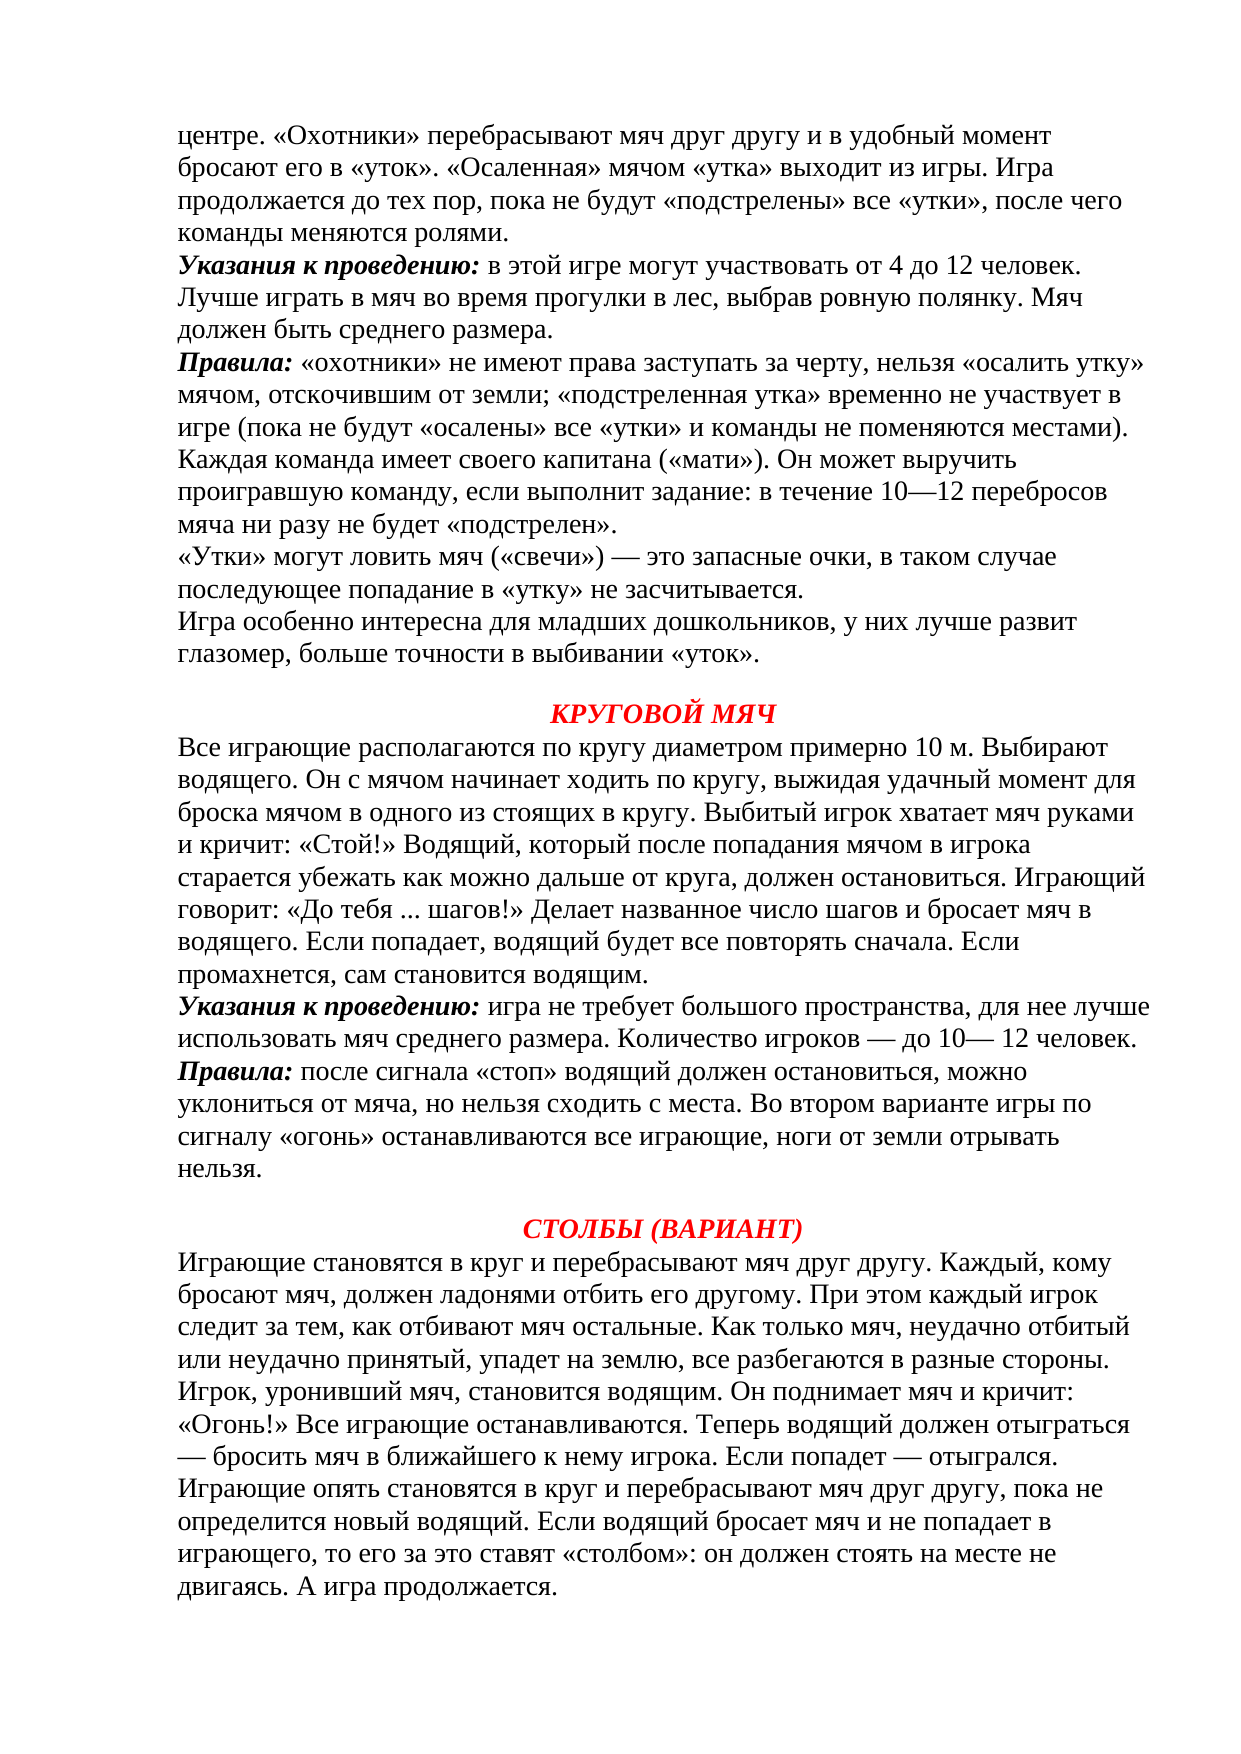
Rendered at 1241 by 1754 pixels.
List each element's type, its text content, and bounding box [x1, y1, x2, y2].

text Указания к проведению: в этой игре могут участвовать от 4 до 12 человек. Лучше играть в мяч во время прогулки в лес, выбрав ровную полянку. Мяч должен быть среднего размера. [177, 248, 1152, 345]
text Игра особенно интересна для младших дошкольников, у них лучше развит глазомер, больше точности в выбивании «уток». [177, 604, 1152, 669]
text КРУГОВОЙ МЯЧ [177, 698, 1152, 730]
text сигналу «огонь» останавливаются все играющие, ноги от земли отрывать нельзя. [177, 1119, 1152, 1183]
text Играющие становятся в круг и перебрасывают мяч друг другу. Каждый, кому бросают мяч, должен ладонями отбить его другому. При этом каждый игрок следит за тем, как отбивают мяч остальные. Как только мяч, неудачно отбитый или неудачно принятый, упадет на землю, все разбегаются в разные стороны. Игрок, уронивший мяч, становится водящим. Он поднимает мяч и кричит: «Огонь!» Все играющие останавливаются. Теперь водящий должен отыграться — бросить мяч в ближайшего к нему игрока. Если попадет — отыгрался. Играющие опять становятся в круг и перебрасывают мяч друг другу, пока не определится новый водящий. Если водящий бросает мяч и не попадает в играющего, то его за это ставят «столбом»: он должен стоять на месте не двигаясь. А игра продолжается. [177, 1245, 1152, 1601]
text Указания к проведению: игра не требует большого пространства, для нее лучше использовать мяч среднего размера. Количество игроков — до 10— 12 человек. [177, 989, 1152, 1054]
text Правила: «охотники» не имеют права заступать за черту, нельзя «осалить утку» мячом, отскочившим от земли; «подстреленная утка» временно не участвует в игре (пока не будут «осалены» все «утки» и команды не поменяются местами). Каждая команда имеет своего капитана («мати»). Он может выручить проигравшую команду, если выполнит задание: в течение 10—12 перебросов мяча ни разу не будет «подстрелен». [177, 345, 1152, 539]
text «Утки» могут ловить мяч («свечи») — это запасные очки, в таком случае последующее попадание в «утку» не засчитывается. [177, 539, 1152, 604]
text СТОЛБЫ (ВАРИАНТ) [177, 1212, 1152, 1245]
text Правила: после сигнала «стоп» водящий должен остановиться, можно уклониться от мяча, но нельзя сходить с места. Во втором варианте игры по [177, 1054, 1152, 1119]
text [177, 118, 1152, 248]
text Все играющие располагаются по кругу диаметром примерно 10 м. Выбирают водящего. Он с мячом начинает ходить по кругу, выжидая удачный момент для броска мячом в одного из стоящих в кругу. Выбитый игрок хватает мяч руками и кричит: «Стой!» Водящий, который после попадания мячом в игрока старается убежать как можно дальше от круга, должен остановиться. Играющий говорит: «До тебя ... шагов!» Делает названное число шагов и бросает мяч в водящего. Если попадает, водящий будет все повторять сначала. Если промахнется, сам становится водящим. [177, 730, 1152, 989]
